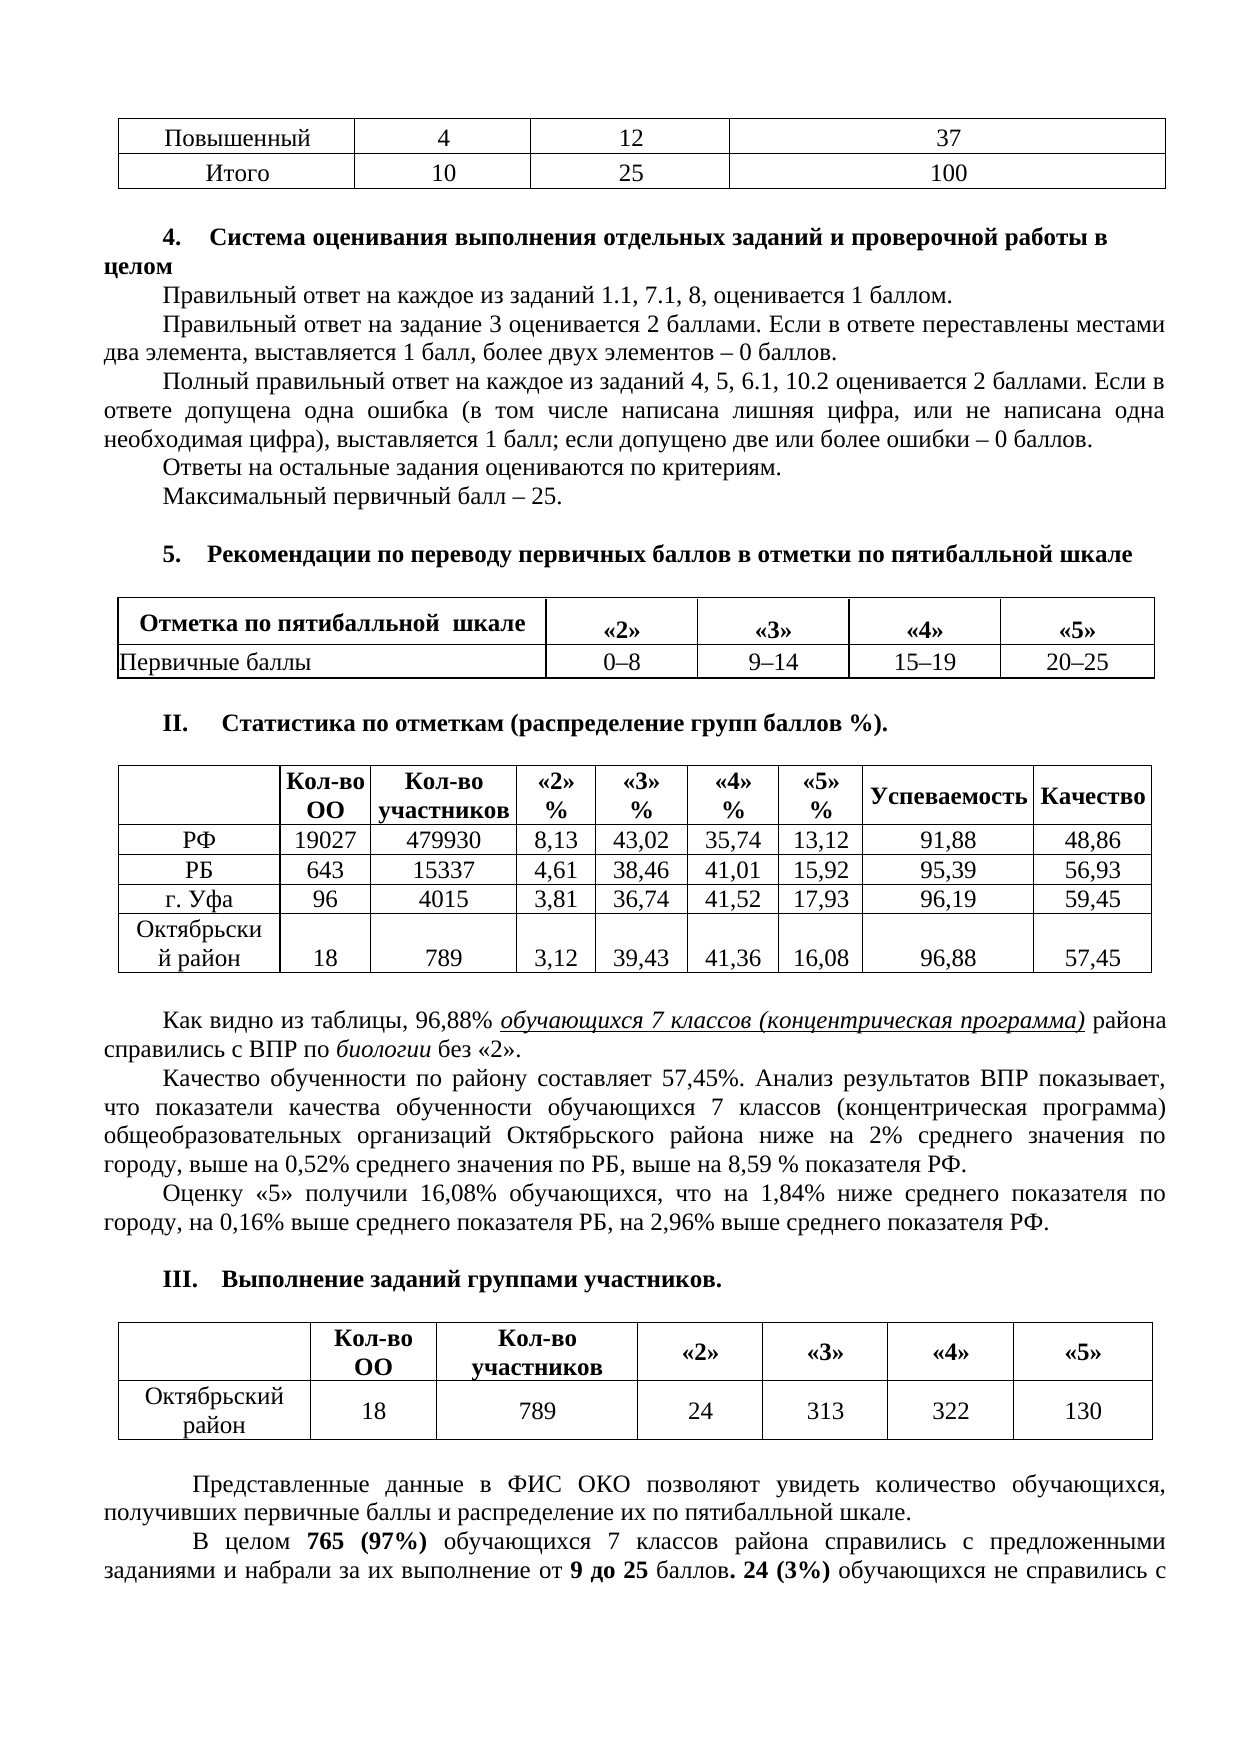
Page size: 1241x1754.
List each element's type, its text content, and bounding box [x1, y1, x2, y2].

table_cell 16,08 [779, 914, 862, 972]
text Максимальный первичный балл – 25. [103, 481, 1167, 510]
table_cell 479930 [371, 825, 516, 854]
table_cell 48,86 [1034, 825, 1151, 854]
table_cell 18 [311, 1381, 436, 1439]
table_cell 41,52 [688, 885, 778, 913]
table_cell 3,12 [517, 914, 595, 972]
table_cell 789 [371, 914, 516, 972]
table_cell 0–8 [547, 645, 697, 677]
text Представленные данные в ФИС ОКО позволяют увидеть количество обучающихся, получивших первичные баллы и распределение их по пятибалльной шкале. [103, 1469, 1167, 1526]
table_header [119, 1323, 310, 1380]
table_header «3» % [596, 766, 687, 824]
table_cell 789 [437, 1381, 637, 1439]
table_cell 18 [281, 914, 370, 972]
table_cell 91,88 [863, 825, 1033, 854]
table_cell 41,36 [688, 914, 778, 972]
table_cell Повышенный [119, 119, 354, 153]
table_cell 41,01 [688, 855, 778, 883]
text Правильный ответ на задание 3 оценивается 2 баллами. Если в ответе переставлены местами два элемента, выставляется 1 балл, более двух элементов – 0 баллов. [103, 309, 1167, 366]
table_cell г. Уфа [119, 885, 279, 913]
table_cell 15–19 [850, 645, 1000, 677]
table_cell РФ [119, 825, 279, 854]
table_header «5» [1014, 1323, 1152, 1380]
table_header «2» [547, 598, 697, 644]
text Качество обученности по району составляет 57,45%. Анализ результатов ВПР показывает, что показатели качества обученности обучающихся 7 классов (концентрическая программа) общеобразовательных организаций Октябрьского района ниже на 2% среднего значения по городу, выше на 0,52% среднего значения по РБ, выше на 8,59 % показателя РФ. [103, 1063, 1167, 1178]
table_cell 59,45 [1034, 885, 1151, 913]
table_cell 20–25 [1001, 645, 1154, 677]
text Оценку «5» получили 16,08% обучающихся, что на 1,84% ниже среднего показателя по городу, на 0,16% выше среднего показателя РБ, на 2,96% выше среднего показателя РФ. [103, 1178, 1167, 1236]
table_header Кол-во участников [371, 766, 516, 824]
table_cell 643 [281, 855, 370, 883]
table_cell 35,74 [688, 825, 778, 854]
table_cell 17,93 [779, 885, 862, 913]
table_header «2» % [517, 766, 595, 824]
text Ответы на остальные задания оцениваются по критериям. [103, 452, 1167, 481]
table_cell 4015 [371, 885, 516, 913]
table_cell 56,93 [1034, 855, 1151, 883]
table_cell Октябрьский район [119, 914, 279, 972]
table_header «5» % [779, 766, 862, 824]
table_header Кол-во ОО [281, 766, 370, 824]
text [103, 1526, 1167, 1584]
table_header Кол-во ОО [311, 1323, 436, 1380]
table_cell 19027 [281, 825, 370, 854]
table_cell 130 [1014, 1381, 1152, 1439]
table_cell Первичные баллы [119, 645, 545, 677]
table_header «3» [763, 1323, 887, 1380]
table_header Успеваемость [863, 766, 1033, 824]
table_cell 39,43 [596, 914, 687, 972]
table_header Качество [1034, 766, 1151, 824]
list Выполнение заданий группами участников. [103, 1264, 1167, 1293]
table_cell 15337 [371, 855, 516, 883]
table_cell 96 [281, 885, 370, 913]
table_header «2» [638, 1323, 762, 1380]
table_cell 4 [355, 119, 530, 153]
table_cell 15,92 [779, 855, 862, 883]
table_cell 9–14 [698, 645, 848, 677]
subtitle Система оценивания выполнения отдельных заданий и проверочной работы в целом [103, 222, 1167, 280]
table_cell 37 [730, 119, 1165, 153]
table_cell 13,12 [779, 825, 862, 854]
table_header «4» [888, 1323, 1013, 1380]
table_cell Итого [119, 154, 354, 188]
table_cell 36,74 [596, 885, 687, 913]
table_cell 96,19 [863, 885, 1033, 913]
text Полный правильный ответ на каждое из заданий 4, 5, 6.1, 10.2 оценивается 2 баллами. Если в ответе допущена одна ошибка (в том числе написана лишняя цифра, или не написана одна необходимая цифра), выставляется 1 балл; если допущено две или более ошибки – 0 баллов. [103, 366, 1167, 452]
table_cell 38,46 [596, 855, 687, 883]
table_header «3» [698, 598, 849, 644]
table_cell 8,13 [517, 825, 595, 854]
table_cell 322 [888, 1381, 1013, 1439]
table_cell 96,88 [863, 914, 1033, 972]
list Статистика по отметкам (распределение групп баллов %). [103, 708, 1167, 737]
table_cell Октябрьский район [119, 1381, 310, 1439]
text Как видно из таблицы, 96,88% обучающихся 7 классов (концентрическая программа) района справились с ВПР по биологии без «2». [103, 1006, 1167, 1063]
table_cell 43,02 [596, 825, 687, 854]
table_header [119, 766, 279, 824]
table_header Отметка по пятибалльной шкале [119, 598, 546, 644]
table_header «5» [1001, 598, 1154, 644]
table_cell 25 [531, 154, 729, 188]
text Правильный ответ на каждое из заданий 1.1, 7.1, 8, оценивается 1 баллом. [103, 280, 1167, 309]
subtitle Рекомендации по переводу первичных баллов в отметки по пятибалльной шкале [162, 539, 1167, 568]
table_cell 4,61 [517, 855, 595, 883]
table_header «4» % [688, 766, 778, 824]
table_header «4» [850, 598, 1000, 644]
table_cell 95,39 [863, 855, 1033, 883]
table_cell 12 [531, 119, 729, 153]
table_cell 24 [638, 1381, 762, 1439]
table_cell 3,81 [517, 885, 595, 913]
table_cell 100 [730, 154, 1165, 188]
table_header Кол-во участников [437, 1323, 637, 1380]
table_cell РБ [119, 855, 279, 883]
table_cell 313 [763, 1381, 887, 1439]
table_cell 57,45 [1034, 914, 1151, 972]
table_cell 10 [355, 154, 530, 188]
